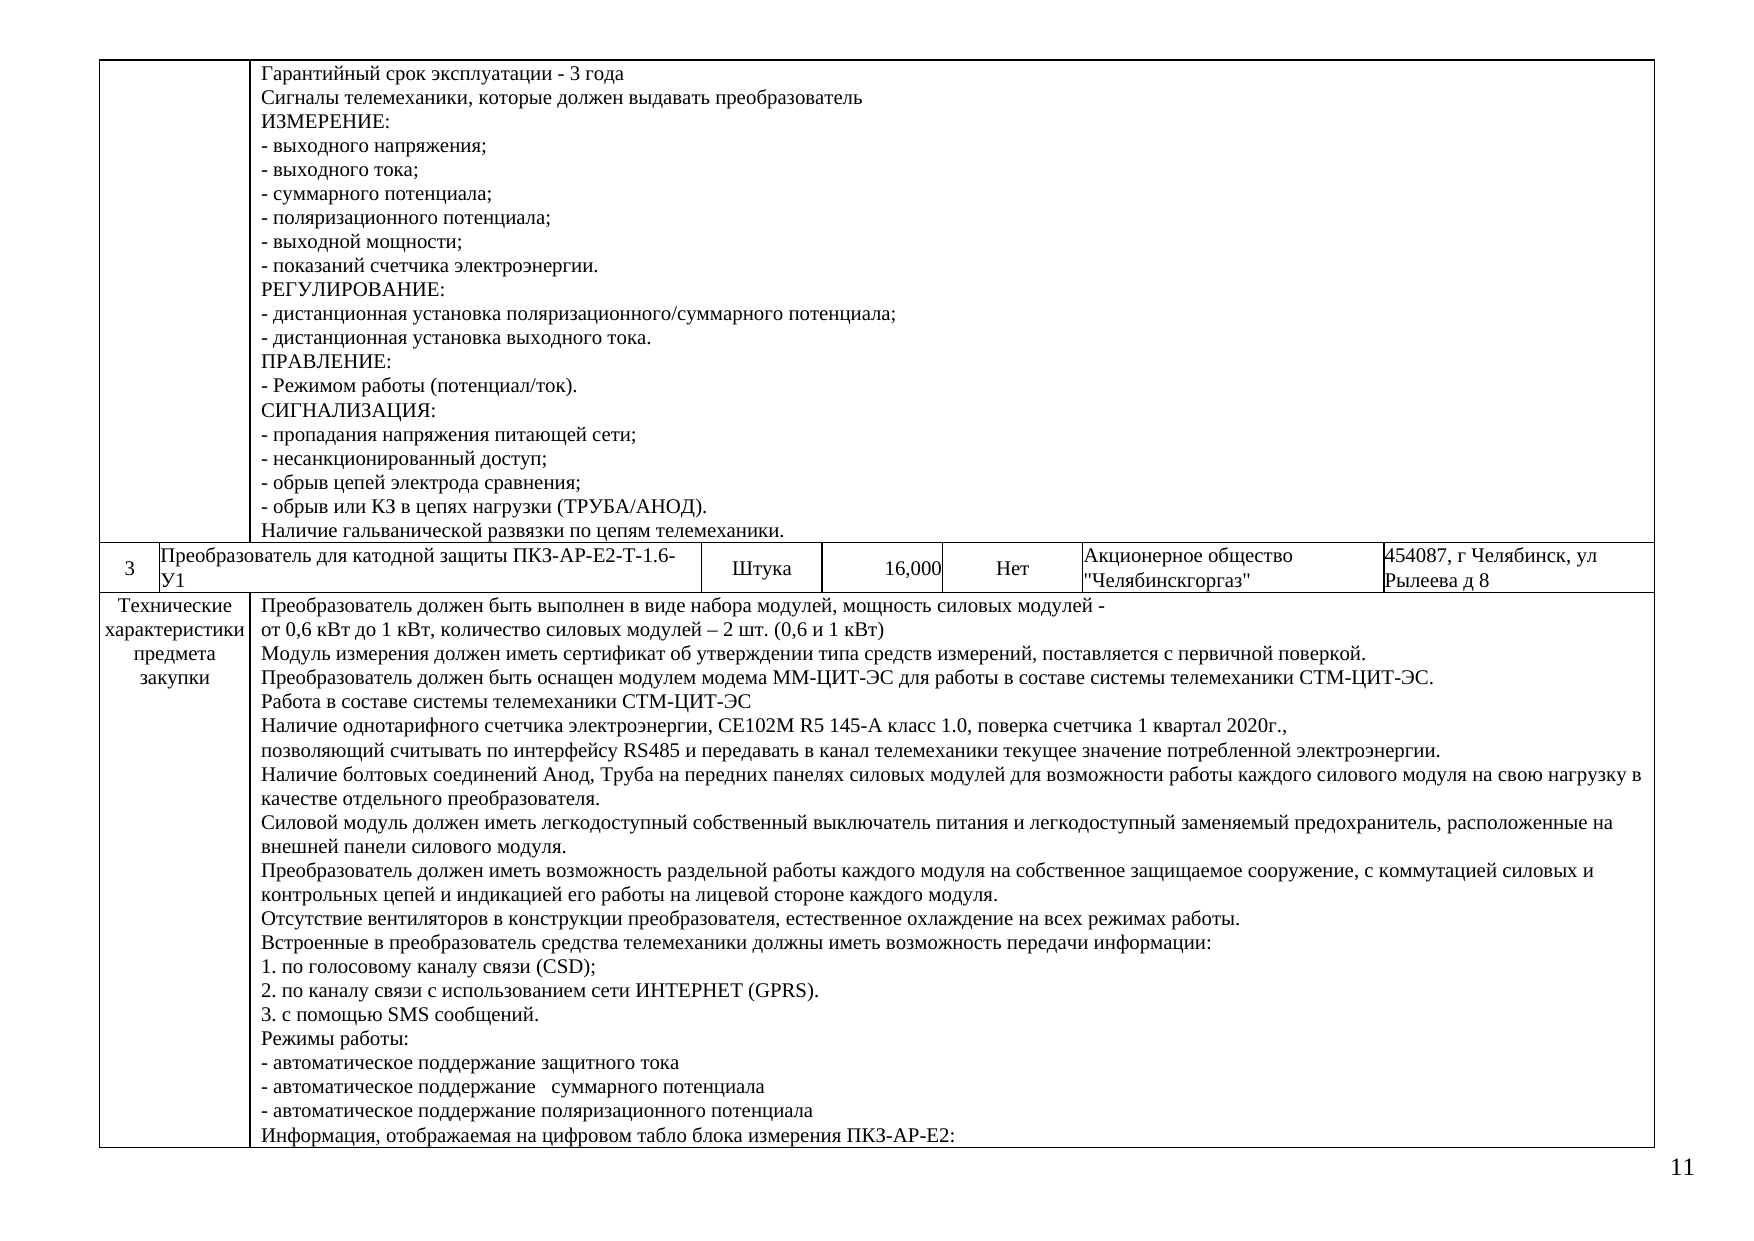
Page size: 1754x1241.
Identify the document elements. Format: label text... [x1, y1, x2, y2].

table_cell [100, 593, 249, 1147]
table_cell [100, 61, 249, 542]
table_cell 16,000 [823, 543, 942, 592]
table_cell Акционерное общество "Челябинскгоргаз" [1083, 543, 1383, 592]
table_cell 454087, г Челябинск, ул Рылеева д 8 [1385, 543, 1654, 592]
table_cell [251, 593, 1654, 1147]
table_cell Штука [702, 543, 821, 592]
table_cell Нет [943, 543, 1082, 592]
table_cell Преобразователь для катодной защиты ПКЗ-АР-Е2-Т-1.6-У1 [160, 543, 701, 592]
table_cell 3 [100, 543, 159, 592]
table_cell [251, 61, 1654, 542]
